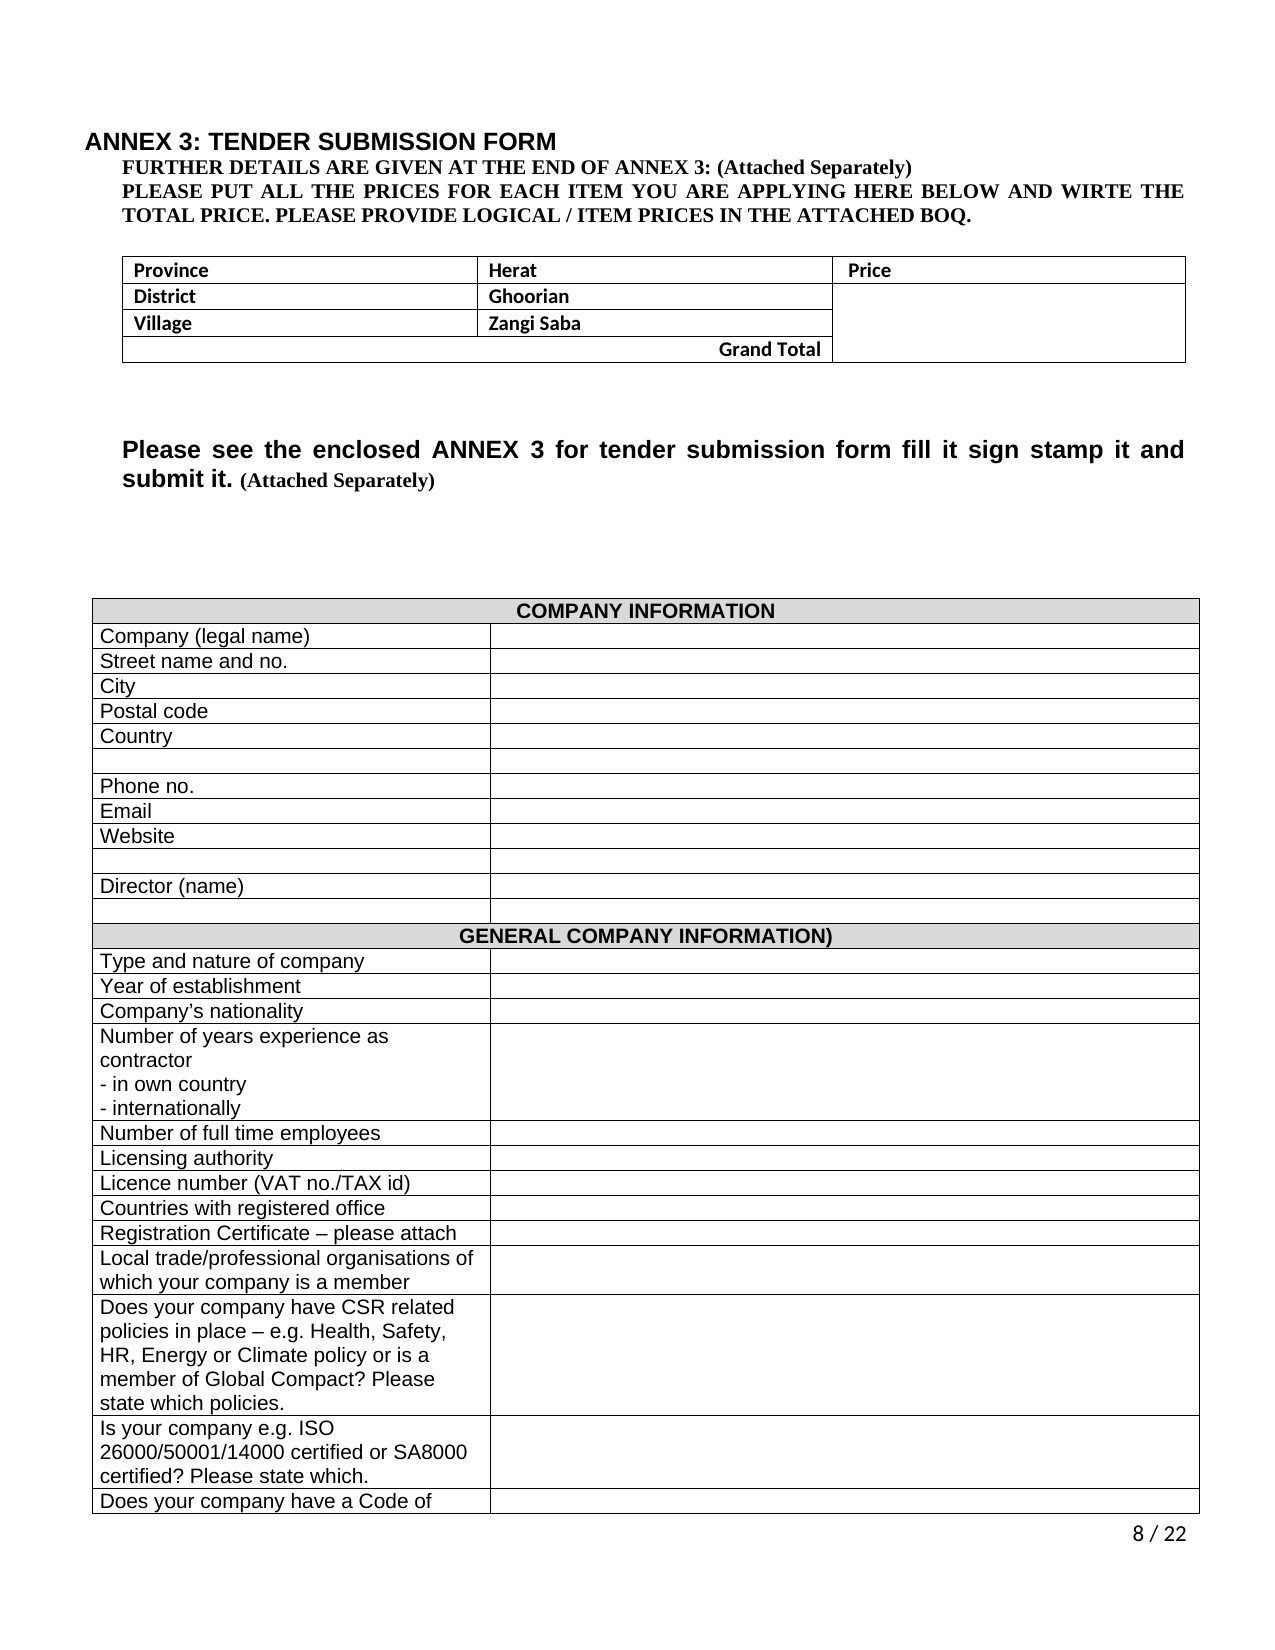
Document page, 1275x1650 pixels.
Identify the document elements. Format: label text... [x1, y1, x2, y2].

table_cell [491, 899, 1199, 923]
table_cell Countries with registered office [93, 1196, 490, 1220]
table_cell [491, 674, 1199, 698]
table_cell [93, 1489, 490, 1513]
table_cell [491, 849, 1199, 873]
table_cell [491, 699, 1199, 723]
table_cell Number of full time employees [93, 1121, 490, 1145]
table_cell [491, 1221, 1199, 1245]
table_cell Zangi Saba [478, 310, 832, 336]
table_cell [491, 1246, 1199, 1294]
table_cell [93, 899, 490, 923]
table_cell Year of establishment [93, 974, 490, 998]
table_cell [491, 724, 1199, 748]
table_cell Company’s nationality [93, 999, 490, 1023]
table_cell Is your company e.g. ISO 26000/50001/14000 certified or SA8000 certified? Please state which. [93, 1416, 490, 1488]
text Please see the enclosed ANNEX 3 for tender submission form fill it sign stamp it and submit it. (Attached Separately) [122, 435, 1186, 493]
table_cell Email [93, 799, 490, 823]
text Please put all the prices for each ITEM you are applying here below and wirte the total price. please provide logical / item prices in the attached Boq. [122, 179, 1186, 227]
table_cell Licence number (VAT no./TAX id) [93, 1171, 490, 1195]
table_cell [491, 1295, 1199, 1415]
table_cell Type and nature of company [93, 949, 490, 973]
table_cell District [123, 284, 477, 309]
table_cell [491, 1196, 1199, 1220]
table_cell GENERAL COMPANY INFORMATION) [93, 924, 1199, 948]
table_cell Phone no. [93, 774, 490, 798]
table_cell Company (legal name) [93, 624, 490, 648]
table_cell [491, 774, 1199, 798]
table_cell Ghoorian [478, 284, 832, 309]
table_cell [491, 624, 1199, 648]
table_cell Licensing authority [93, 1146, 490, 1170]
text further details are given at the end of annex 3: (Attached Separately) [122, 155, 1186, 179]
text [84, 127, 1186, 155]
table_header Herat [478, 257, 832, 283]
table_cell Country [93, 724, 490, 748]
table_cell [491, 1416, 1199, 1488]
table_cell [491, 974, 1199, 998]
table_header Price [833, 257, 1185, 283]
table_cell [93, 749, 490, 773]
table_cell Grand Total [123, 337, 832, 362]
table_cell City [93, 674, 490, 698]
table_cell [491, 749, 1199, 773]
table_cell [491, 649, 1199, 673]
table_cell [491, 1024, 1199, 1120]
table_header COMPANY INFORMATION [93, 599, 1199, 623]
table_cell Local trade/professional organisations of which your company is a member [93, 1246, 490, 1294]
table_cell [491, 1171, 1199, 1195]
table_cell [833, 284, 1185, 362]
table_cell Registration Certificate – please attach [93, 1221, 490, 1245]
table_cell Number of years experience as contractor - in own country - internationally [93, 1024, 490, 1120]
table_cell Village [123, 310, 477, 336]
table_cell [491, 1146, 1199, 1170]
table_cell [491, 1121, 1199, 1145]
table_cell [491, 949, 1199, 973]
table_cell [93, 849, 490, 873]
table_cell Street name and no. [93, 649, 490, 673]
table_cell [491, 999, 1199, 1023]
table_cell [491, 874, 1199, 898]
table_header Province [123, 257, 477, 283]
table_cell Website [93, 824, 490, 848]
table_cell Postal code [93, 699, 490, 723]
table_cell Director (name) [93, 874, 490, 898]
table_cell [491, 799, 1199, 823]
table_cell [491, 1489, 1199, 1513]
table_cell [491, 824, 1199, 848]
table_cell Does your company have CSR related policies in place – e.g. Health, Safety, HR, Energy or Climate policy or is a member of Global Compact? Please state which policies. [93, 1295, 490, 1415]
